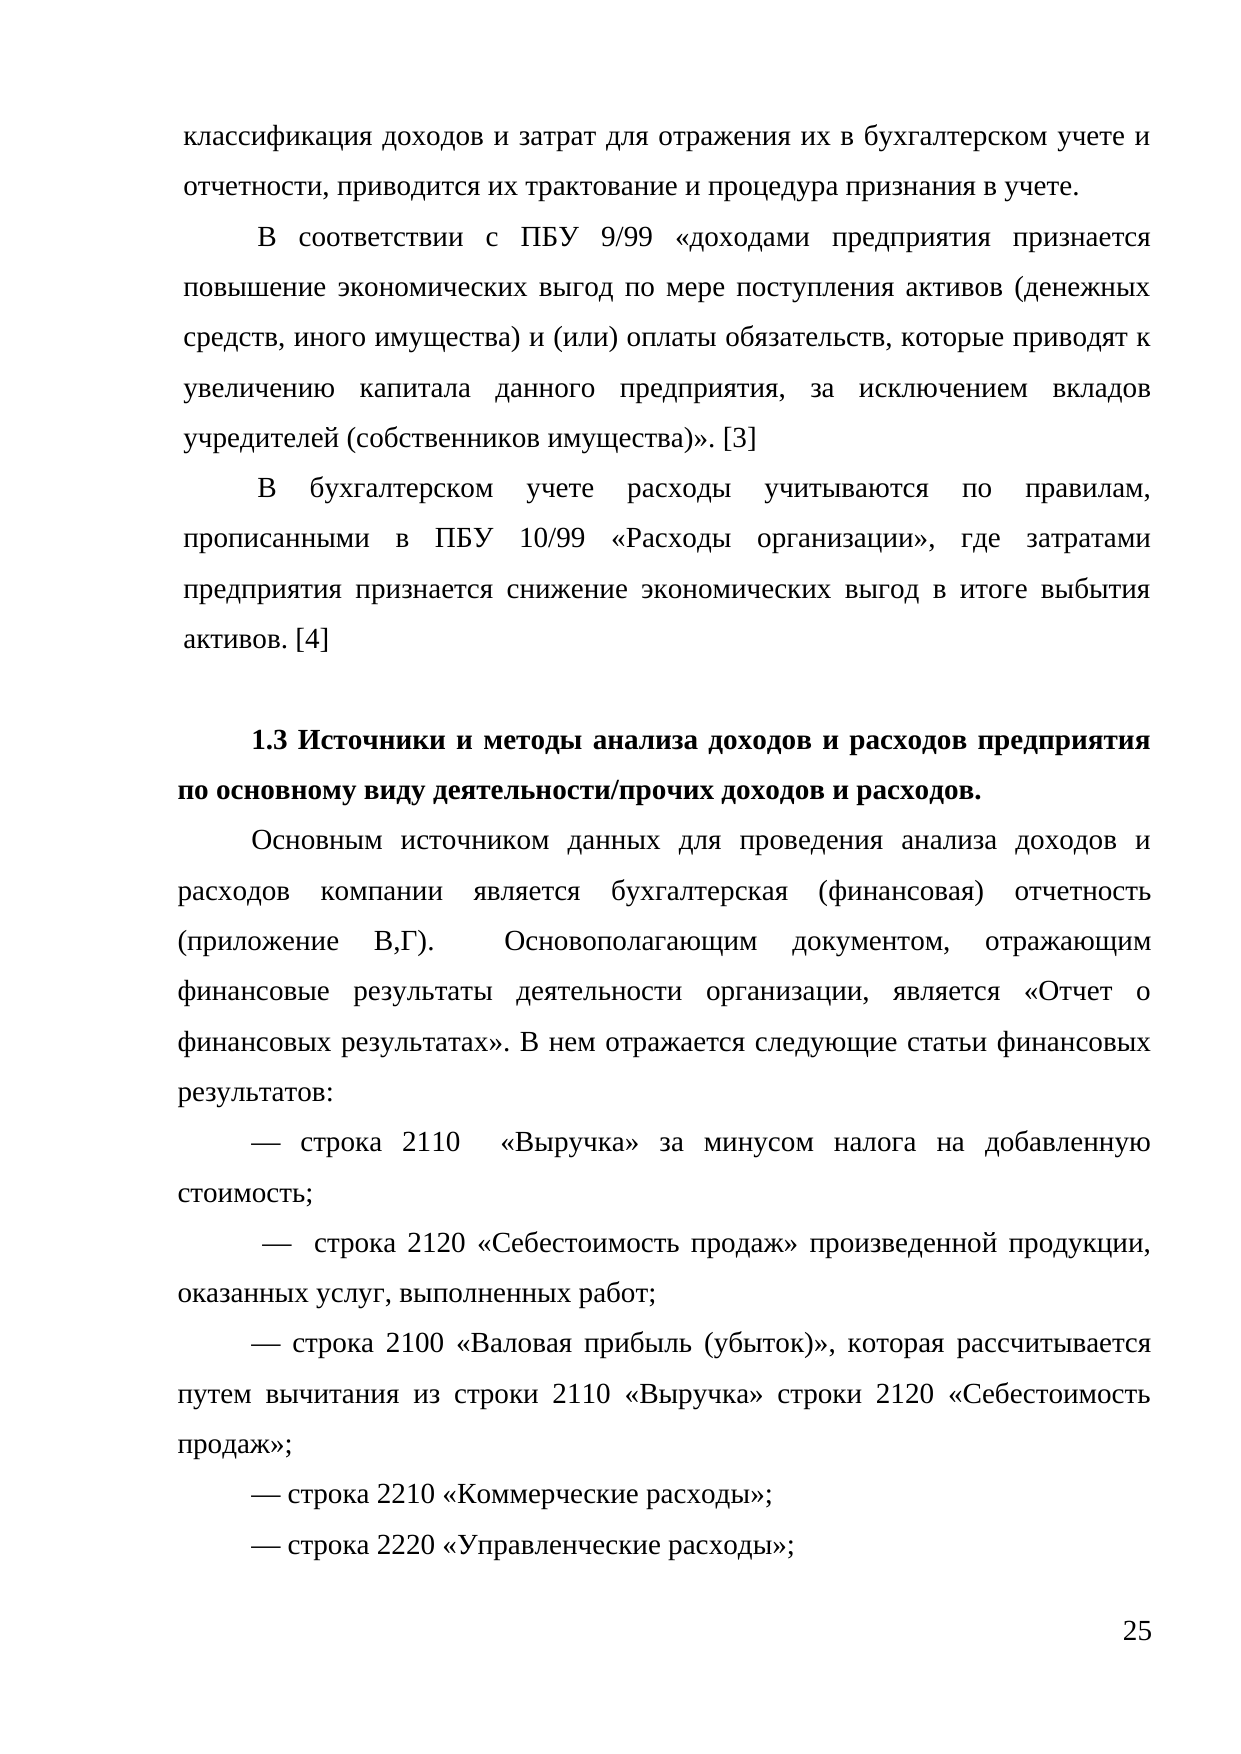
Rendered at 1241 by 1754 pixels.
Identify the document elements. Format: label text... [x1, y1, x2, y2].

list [183, 118, 1152, 202]
text — строка 2110 «Выручка» за минусом налога на добавленную стоимость; [177, 1124, 1152, 1208]
text Основным источником данных для проведения анализа доходов и расходов компании является бухгалтерская (финансовая) отчетность (приложение В,Г). Основополагающим документом, отражающим финансовые результаты деятельности организации, является «Отчет о финансовых результатах». В нем отражается следующие статьи финансовых результатов: [177, 822, 1152, 1108]
text — строка 2220 «Управленческие расходы»; [177, 1527, 1152, 1560]
subtitle 1.3 Источники и методы анализа доходов и расходов предприятия по основному виду деятельности/прочих доходов и расходов. [177, 722, 1152, 806]
text — строка 2100 «Валовая прибыль (убыток)», которая рассчитывается путем вычитания из строки 2110 «Выручка» строки 2120 «Себестоимость продаж»; [177, 1326, 1152, 1460]
list В соответствии с ПБУ 9/99 «доходами предприятия признается повышение экономических выгод по мере поступления активов (денежных средств, иного имущества) и (или) оплаты обязательств, которые приводят к увеличению капитала данного предприятия, за исключением вкладов учредителей (собственников имущества)». [3] [183, 219, 1152, 453]
text — строка 2120 «Себестоимость продаж» произведенной продукции, оказанных услуг, выполненных работ; [177, 1225, 1152, 1309]
text — строка 2210 «Коммерческие расходы»; [177, 1477, 1152, 1510]
list В бухгалтерском учете расходы учитываются по правилам, прописанными в ПБУ 10/99 «Расходы организации», где затратами предприятия признается снижение экономических выгод в итоге выбытия активов. [4] [183, 470, 1152, 655]
